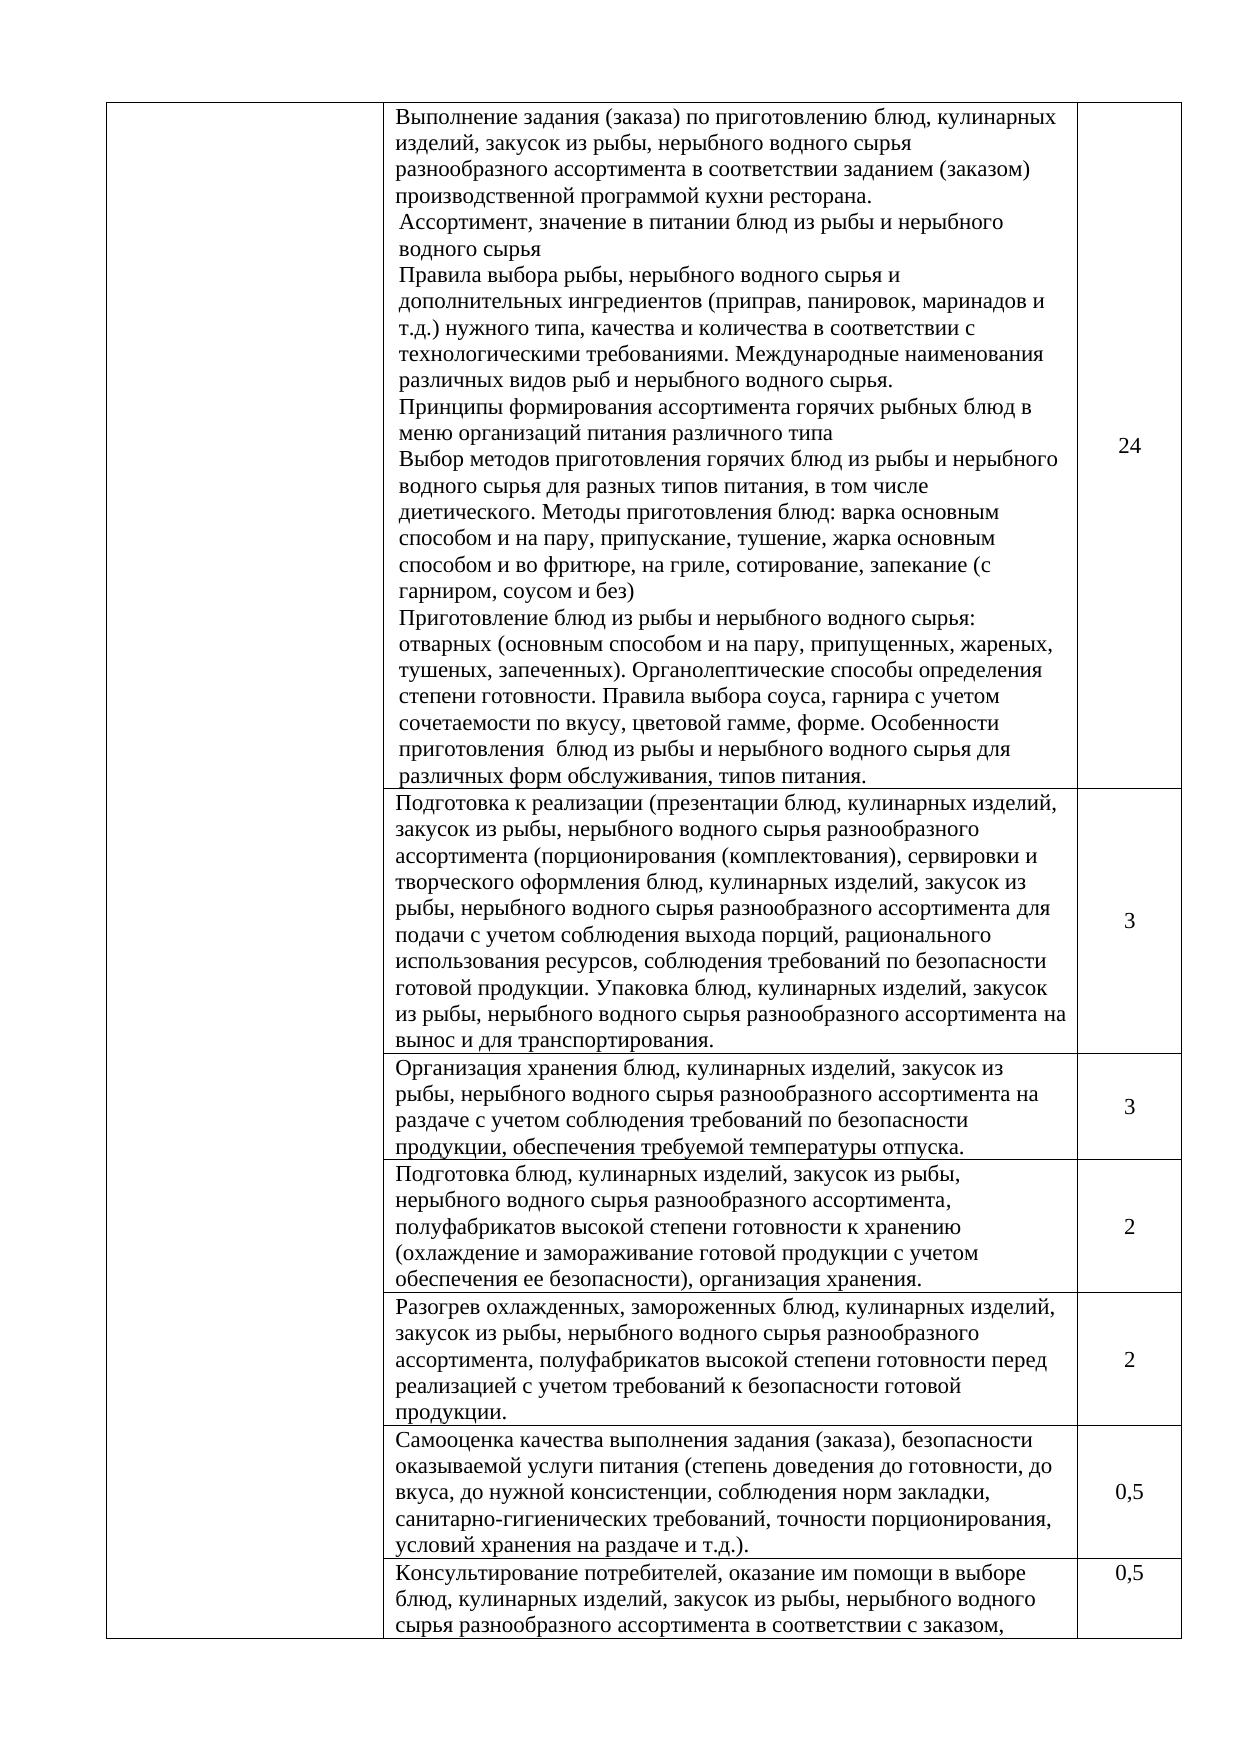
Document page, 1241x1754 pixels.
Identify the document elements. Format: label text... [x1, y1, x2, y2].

table_cell Подготовка блюд, кулинарных изделий, закусок из рыбы, нерыбного водного сырья разнообразного ассортимента, полуфабрикатов высокой степени готовности к хранению (охлаждение и замораживание готовой продукции с учетом обеспечения ее безопасности), организация хранения. [384, 1160, 1077, 1292]
table_cell Выполнение задания (заказа) по приготовлению блюд, кулинарных изделий, закусок из рыбы, нерыбного водного сырья разнообразного ассортимента в соответствии заданием (заказом) производственной программой кухни ресторана. Ассортимент, значение в питании блюд из рыбы и нерыбного водного сырья Правила выбора рыбы, нерыбного водного сырья и дополнительных ингредиентов (приправ, панировок, маринадов и т.д.) нужного типа, качества и количества в соответствии с технологическими требованиями. Международные наименования различных видов рыб и нерыбного водного сырья. Принципы формирования ассортимента горячих рыбных блюд в меню организаций питания различного типа Выбор методов приготовления горячих блюд из рыбы и нерыбного водного сырья для разных типов питания, в том числе диетического. Методы приготовления блюд: варка основным способом и на пару, припускание, тушение, жарка основным способом и во фритюре, на гриле, сотирование, запекание (с гарниром, соусом и без) Приготовление блюд из рыбы и нерыбного водного сырья: отварных (основным способом и на пару, припущенных, жареных, тушеных, запеченных). Органолептические способы определения степени готовности. Правила выбора соуса, гарнира с учетом сочетаемости по вкусу, цветовой гамме, форме. Особенности приготовления блюд из рыбы и нерыбного водного сырья для различных форм обслуживания, типов питания. [384, 103, 1077, 788]
table_cell Подготовка к реализации (презентации блюд, кулинарных изделий, закусок из рыбы, нерыбного водного сырья разнообразного ассортимента (порционирования (комплектования), сервировки и творческого оформления блюд, кулинарных изделий, закусок из рыбы, нерыбного водного сырья разнообразного ассортимента для подачи с учетом соблюдения выхода порций, рационального использования ресурсов, соблюдения требований по безопасности готовой продукции. Упаковка блюд, кулинарных изделий, закусок из рыбы, нерыбного водного сырья разнообразного ассортимента на вынос и для транспортирования. [384, 789, 1077, 1053]
table_cell Самооценка качества выполнения задания (заказа), безопасности оказываемой услуги питания (степень доведения до готовности, до вкуса, до нужной консистенции, соблюдения норм закладки, санитарно-гигиенических требований, точности порционирования, условий хранения на раздаче и т.д.). [384, 1426, 1077, 1557]
table_cell Организация хранения блюд, кулинарных изделий, закусок из рыбы, нерыбного водного сырья разнообразного ассортимента на раздаче с учетом соблюдения требований по безопасности продукции, обеспечения требуемой температуры отпуска. [384, 1054, 1077, 1159]
table_cell Разогрев охлажденных, замороженных блюд, кулинарных изделий, закусок из рыбы, нерыбного водного сырья разнообразного ассортимента, полуфабрикатов высокой степени готовности перед реализацией с учетом требований к безопасности готовой продукции. [384, 1293, 1077, 1425]
table_cell 2 [1078, 1160, 1181, 1292]
table_cell 0,5 [1078, 1559, 1181, 1638]
table_cell 3 [1078, 1054, 1181, 1159]
table_cell 3 [1078, 789, 1181, 1053]
table_cell 24 [1078, 103, 1181, 788]
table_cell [384, 1559, 1077, 1638]
table_cell 2 [1078, 1293, 1181, 1425]
table_cell 0,5 [1078, 1426, 1181, 1557]
table_cell [107, 103, 383, 1638]
